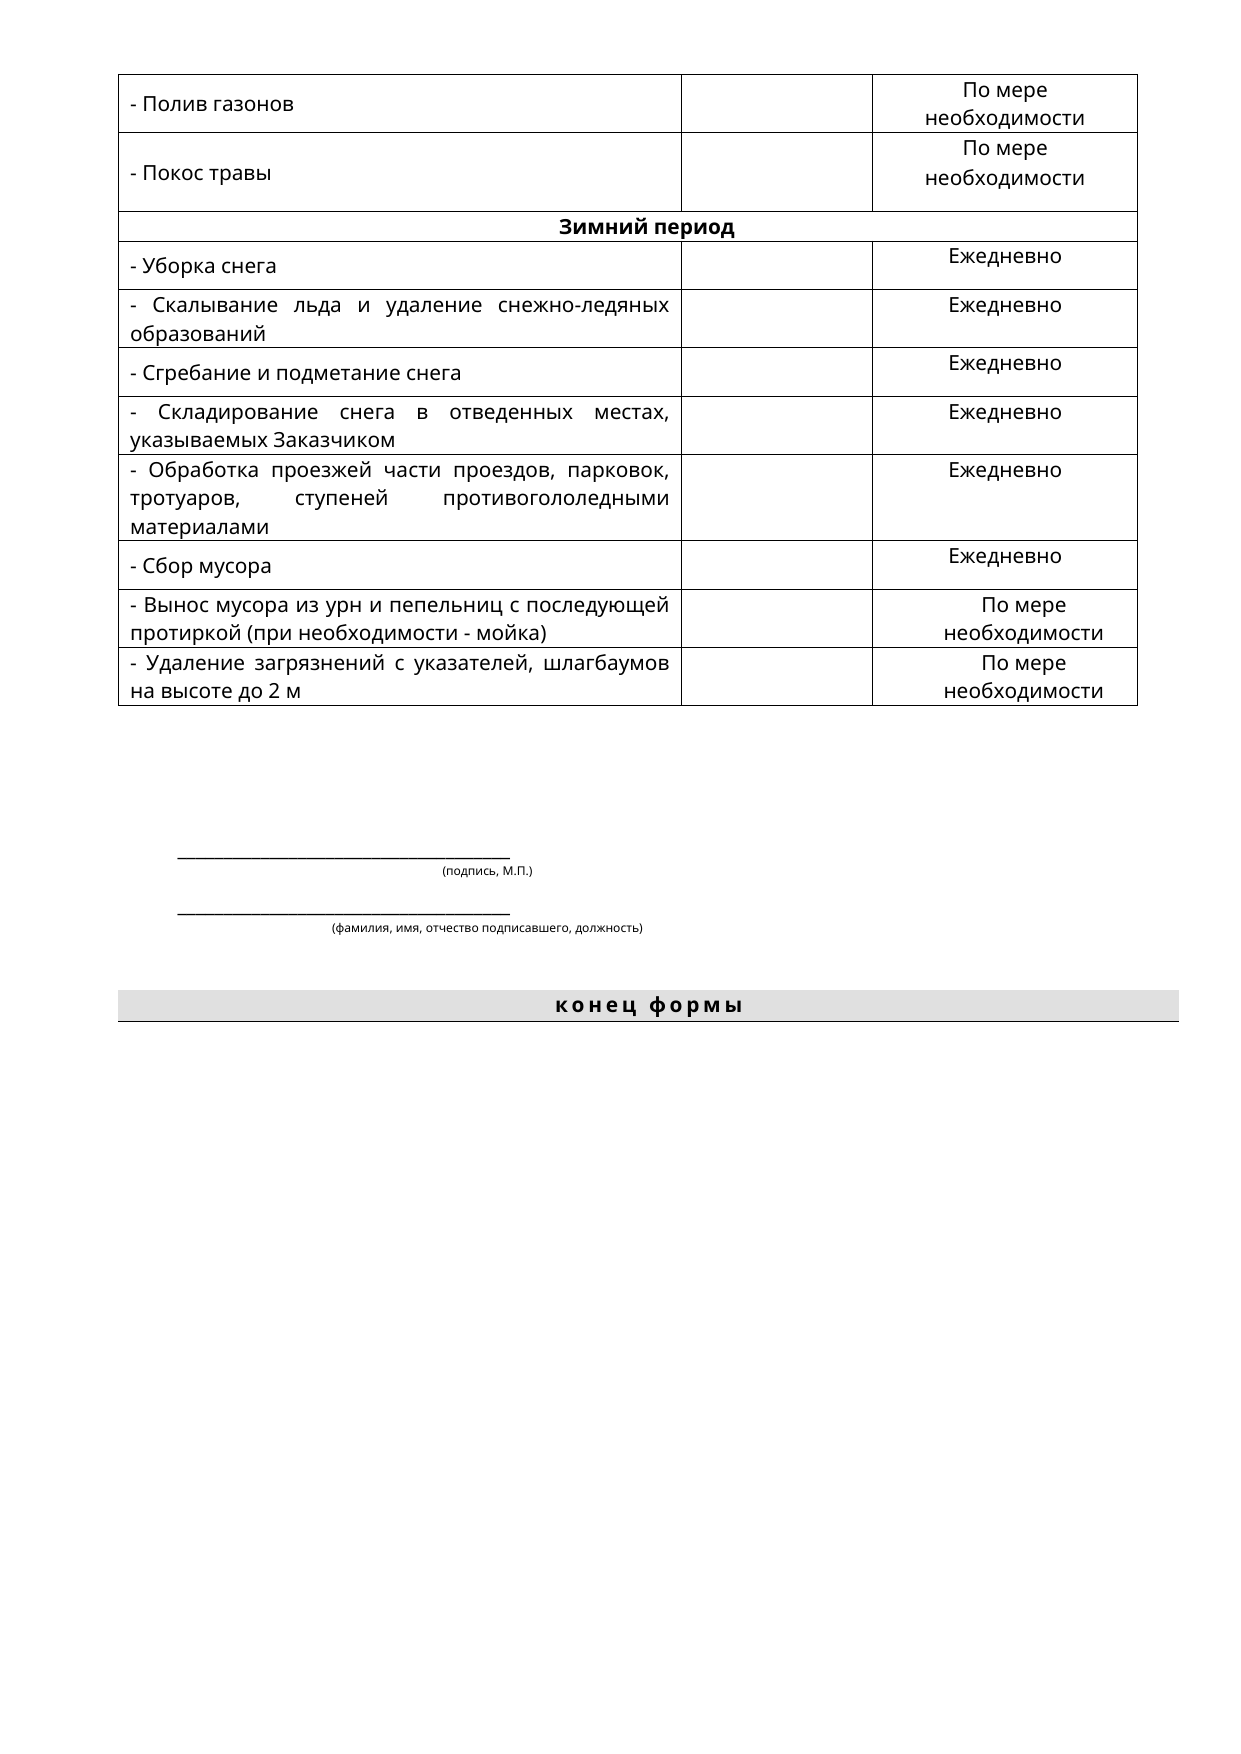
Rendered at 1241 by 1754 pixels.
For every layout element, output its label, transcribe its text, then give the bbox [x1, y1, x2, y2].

table_cell По мере необходимости [873, 648, 1137, 705]
table_cell - Полив газонов [119, 75, 681, 132]
table_cell - Удаление загрязнений с указателей, шлагбаумов на высоте до 2 м [119, 648, 681, 705]
table_cell - Складирование снега в отведенных местах, указываемых Заказчиком [119, 397, 681, 454]
table_cell - Сгребание и подметание снега [119, 348, 681, 396]
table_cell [873, 75, 1137, 132]
text ____________________________________ [118, 834, 1181, 862]
table_cell - Вынос мусора из урн и пепельниц с последующей протиркой (при необходимости - мойка) [119, 590, 681, 647]
table_cell [682, 75, 872, 132]
table_cell [682, 290, 872, 347]
text (фамилия, имя, отчество подписавшего, должность) [118, 919, 797, 947]
table_cell - Покос травы [119, 133, 681, 211]
table_cell - Сбор мусора [119, 541, 681, 589]
table_cell Ежедневно [873, 242, 1137, 289]
table_cell [682, 455, 872, 540]
table_cell - Скалывание льда и удаление снежно-ледяных образований [119, 290, 681, 347]
table_cell - Обработка проезжей части проездов, парковок, тротуаров, ступеней противогололедными материалами [119, 455, 681, 540]
table_cell [682, 590, 872, 647]
text ____________________________________ [118, 891, 1181, 919]
table_cell Ежедневно [873, 455, 1137, 540]
table_cell [682, 242, 872, 289]
table_cell [682, 648, 872, 705]
table_cell Ежедневно [873, 397, 1137, 454]
table_cell [682, 348, 872, 396]
table_cell [682, 133, 872, 211]
table_cell По мере необходимости [873, 590, 1137, 647]
table_cell - Уборка снега [119, 242, 681, 289]
table_cell [682, 541, 872, 589]
table_cell Ежедневно [873, 348, 1137, 396]
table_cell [873, 133, 1137, 211]
table_cell Зимний период [119, 212, 1137, 241]
table_cell Ежедневно [873, 290, 1137, 347]
table_cell Ежедневно [873, 541, 1137, 589]
text (подпись, М.П.) [118, 862, 797, 891]
table_cell [682, 397, 872, 454]
text конец формы [118, 990, 1179, 1021]
